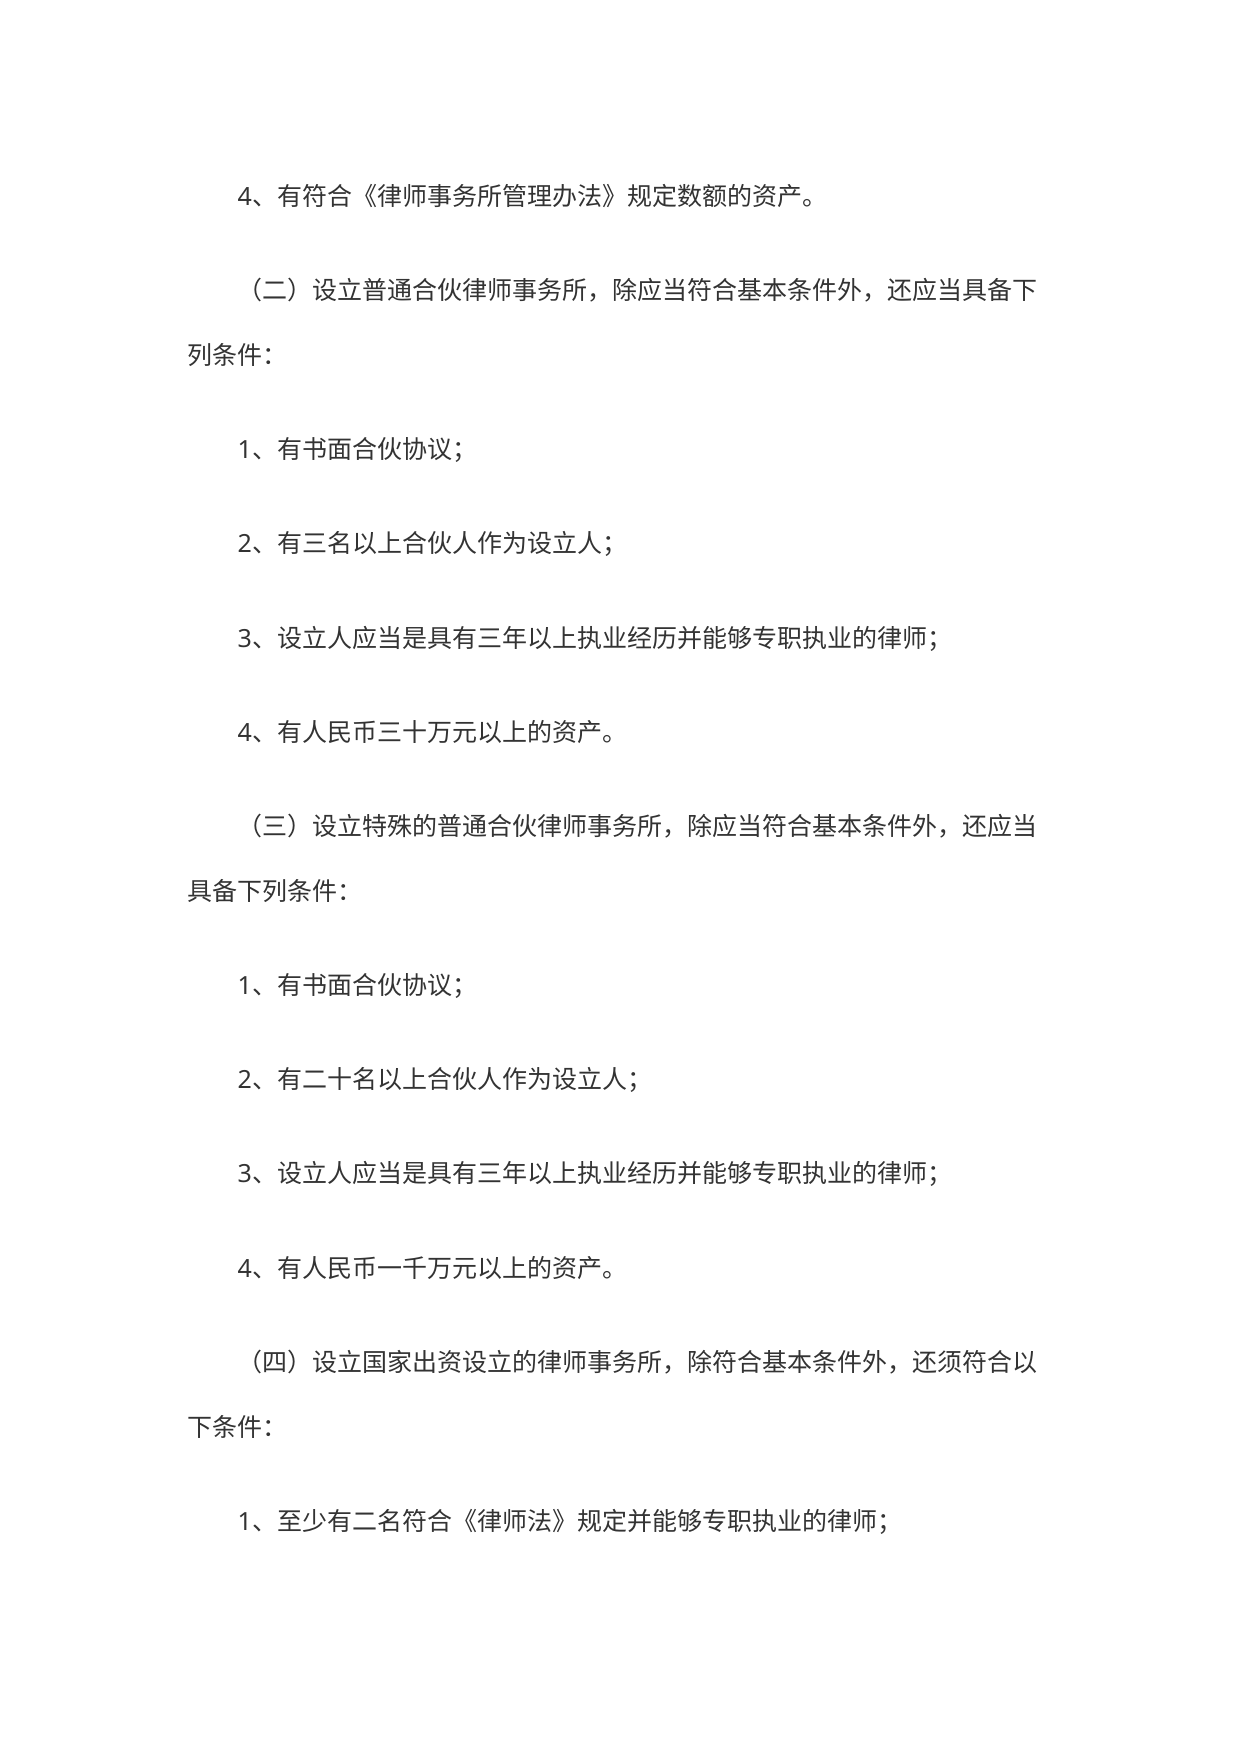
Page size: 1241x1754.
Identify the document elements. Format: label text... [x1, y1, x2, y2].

text 1、至少有二名符合《律师法》规定并能够专职执业的律师； [187, 1487, 1053, 1552]
text （二）设立普通合伙律师事务所，除应当符合基本条件外，还应当具备下列条件： [187, 256, 1053, 386]
text 4、有人民币三十万元以上的资产。 [187, 698, 1053, 763]
text 3、设立人应当是具有三年以上执业经历并能够专职执业的律师； [187, 604, 1053, 669]
text 4、有符合《律师事务所管理办法》规定数额的资产。 [187, 162, 1053, 227]
text 2、有二十名以上合伙人作为设立人； [187, 1045, 1053, 1110]
text （三）设立特殊的普通合伙律师事务所，除应当符合基本条件外，还应当具备下列条件： [187, 792, 1053, 922]
text 3、设立人应当是具有三年以上执业经历并能够专职执业的律师； [187, 1139, 1053, 1204]
text 1、有书面合伙协议； [187, 415, 1053, 480]
text 1、有书面合伙协议； [187, 951, 1053, 1016]
text （四）设立国家出资设立的律师事务所，除符合基本条件外，还须符合以下条件： [187, 1328, 1053, 1458]
text 2、有三名以上合伙人作为设立人； [187, 509, 1053, 574]
text 4、有人民币一千万元以上的资产。 [187, 1234, 1053, 1299]
